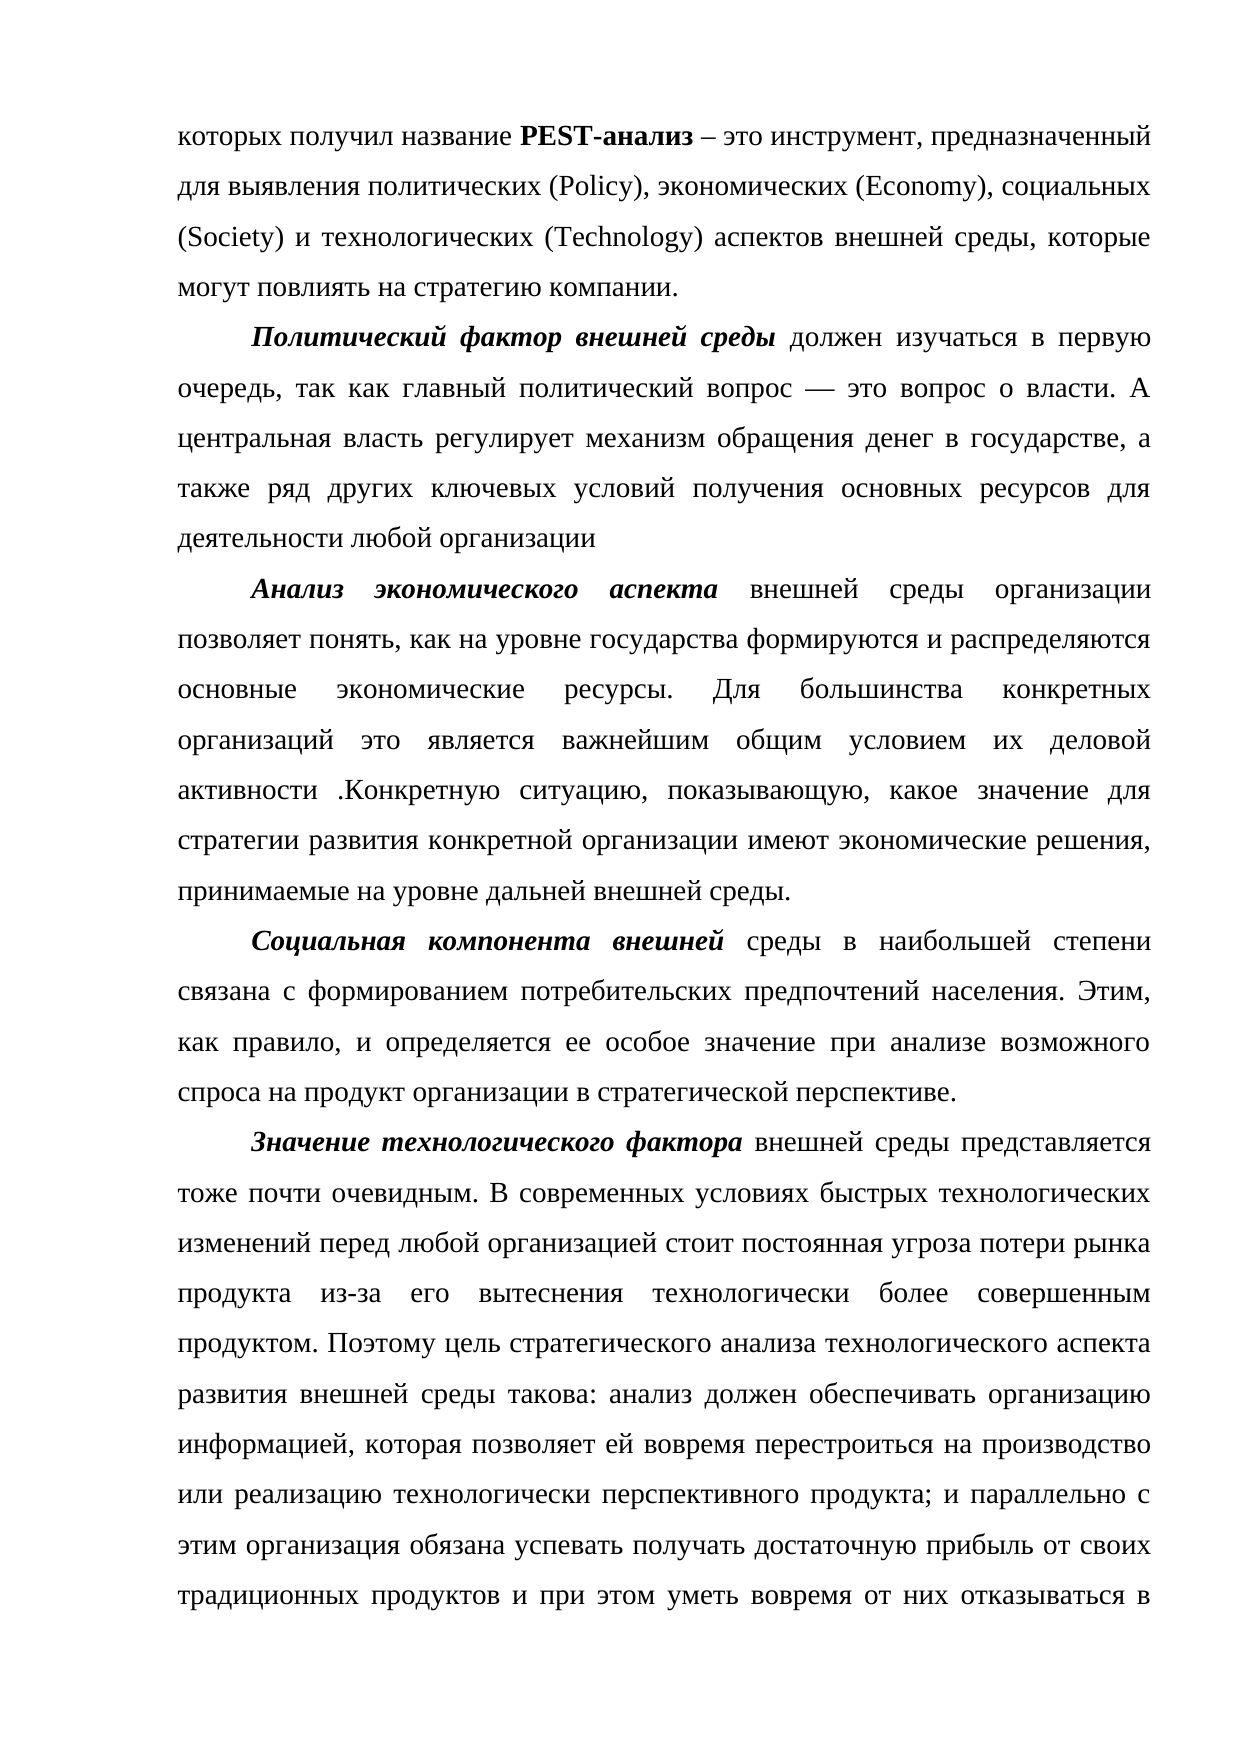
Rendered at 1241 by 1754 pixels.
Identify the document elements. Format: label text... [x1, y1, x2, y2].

text Политический фактор внешней среды должен изучаться в первую очередь, так как главный политический вопрос — это вопрос о власти. А центральная власть регулирует механизм обращения денег в государстве, а также ряд других ключевых условий получения основных ресурсов для деятельности любой организации [177, 319, 1152, 554]
text Социальная компонента внешней среды в наибольшей степени связана с формированием потребительских предпочтений населения. Этим, как правило, и определяется ее особое значение при анализе возможного спроса на продукт организации в стратегической перспективе. [177, 923, 1152, 1108]
text Анализ экономического аспекта внешней среды организации позволяет понять, как на уровне государства формируются и распределяются основные экономические ресурсы. Для большинства конкретных организаций это является важнейшим общим условием их деловой активности .Конкретную ситуацию, показывающую, какое значение для стратегии развития конкретной организации имеют экономические решения, принимаемые на уровне дальней внешней среды. [177, 571, 1152, 906]
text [177, 1124, 1152, 1611]
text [177, 118, 1152, 303]
